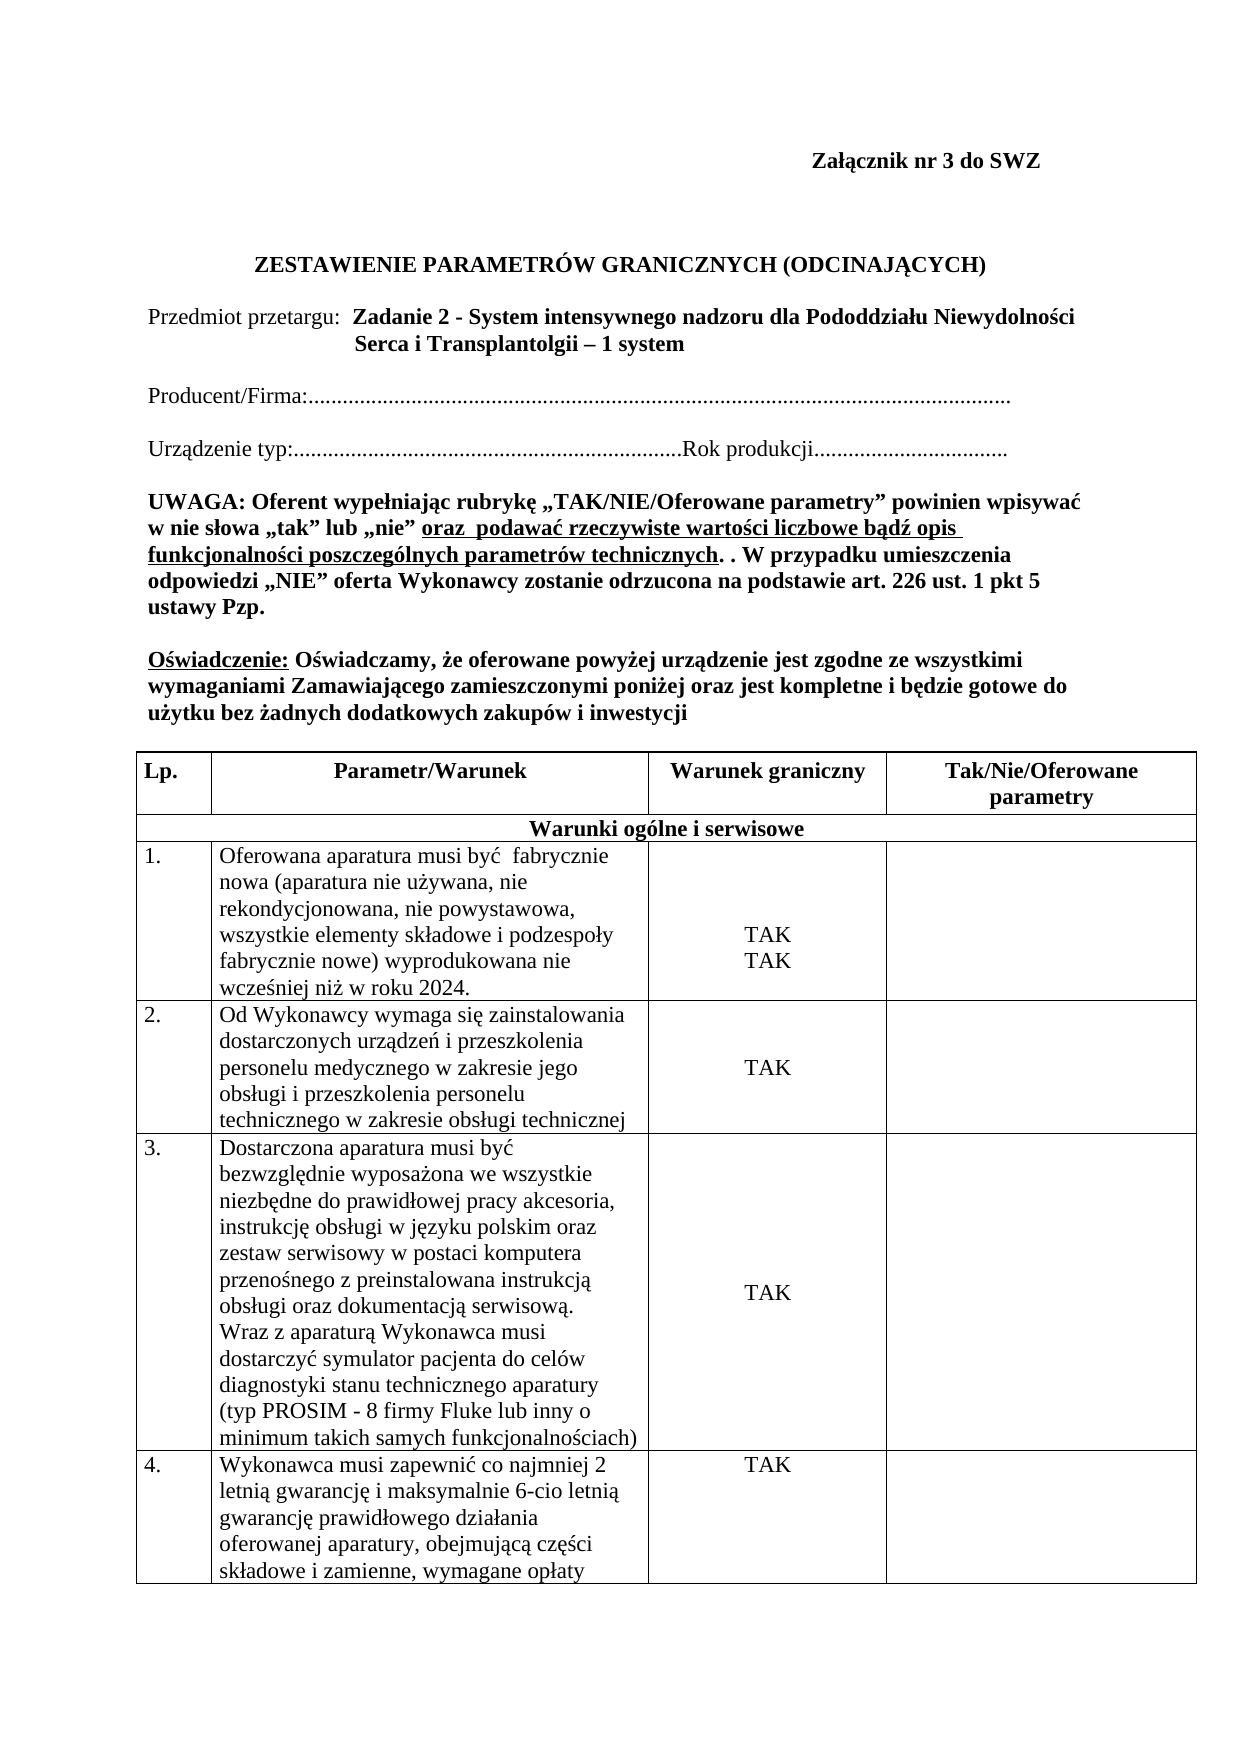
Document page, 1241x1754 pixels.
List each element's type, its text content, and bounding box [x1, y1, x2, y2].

table_cell Od Wykonawcy wymaga się zainstalowania dostarczonych urządzeń i przeszkolenia personelu medycznego w zakresie jego obsługi i przeszkolenia personelu technicznego w zakresie obsługi technicznej [212, 1001, 648, 1133]
table_cell Oferowana aparatura musi być fabrycznie nowa (aparatura nie używana, nie rekondycjonowana, nie powystawowa, wszystkie elementy składowe i podzespoły fabrycznie nowe) wyprodukowana nie wcześniej niż w roku 2024. [212, 842, 648, 1000]
text Przedmiot przetargu: Zadanie 2 - System intensywnego nadzoru dla Pododdziału Niewydolności Serca i Transplantolgii – 1 system [148, 303, 1093, 356]
text Urządzenie typ:....................................................................Rok produkcji.................................. [148, 435, 1093, 462]
table_cell TAK [649, 1001, 886, 1133]
table_header Tak/Nie/Oferowane parametry [887, 753, 1196, 813]
table_cell [887, 842, 1196, 1000]
text ZESTAWIENIE PARAMETRÓW GRANICZNYCH (ODCINAJĄCYCH) [148, 251, 1093, 277]
table_cell [887, 1134, 1196, 1450]
text Załącznik nr 3 do SWZ [148, 148, 1093, 174]
table_cell TAK [649, 1134, 886, 1450]
text Producent/Firma:........................................................................................................................... [148, 382, 1093, 409]
table_cell [137, 1451, 211, 1583]
table_cell [137, 1134, 211, 1450]
table_cell [887, 1451, 1196, 1583]
text Oświadczenie: Oświadczamy, że oferowane powyżej urządzenie jest zgodne ze wszystkimi wymaganiami Zamawiającego zamieszczonymi poniżej oraz jest kompletne i będzie gotowe do użytku bez żadnych dodatkowych zakupów i inwestycji [148, 646, 1093, 725]
table_cell Warunki ogólne i serwisowe [137, 815, 1196, 841]
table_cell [212, 1451, 648, 1583]
table_cell TAK [649, 1451, 886, 1583]
text UWAGA: Oferent wypełniając rubrykę „TAK/NIE/Oferowane parametry” powinien wpisywać w nie słowa „tak” lub „nie” oraz podawać rzeczywiste wartości liczbowe bądź opis funkcjonalności poszczególnych parametrów technicznych. . W przypadku umieszczenia odpowiedzi „NIE” oferta Wykonawcy zostanie odrzucona na podstawie art. 226 ust. 1 pkt 5 ustawy Pzp. [148, 488, 1093, 620]
table_header Warunek graniczny [649, 753, 886, 813]
table_cell [137, 1001, 211, 1133]
table_header Parametr/Warunek [212, 753, 648, 813]
table_cell [887, 1001, 1196, 1133]
table_header Lp. [137, 753, 211, 813]
table_cell [137, 842, 211, 1000]
table_cell TAK TAK [649, 842, 886, 1000]
table_cell Dostarczona aparatura musi być bezwzględnie wyposażona we wszystkie niezbędne do prawidłowej pracy akcesoria, instrukcję obsługi w języku polskim oraz zestaw serwisowy w postaci komputera przenośnego z preinstalowana instrukcją obsługi oraz dokumentacją serwisową. Wraz z aparaturą Wykonawca musi dostarczyć symulator pacjenta do celów diagnostyki stanu technicznego aparatury (typ PROSIM - 8 firmy Fluke lub inny o minimum takich samych funkcjonalnościach) [212, 1134, 648, 1450]
